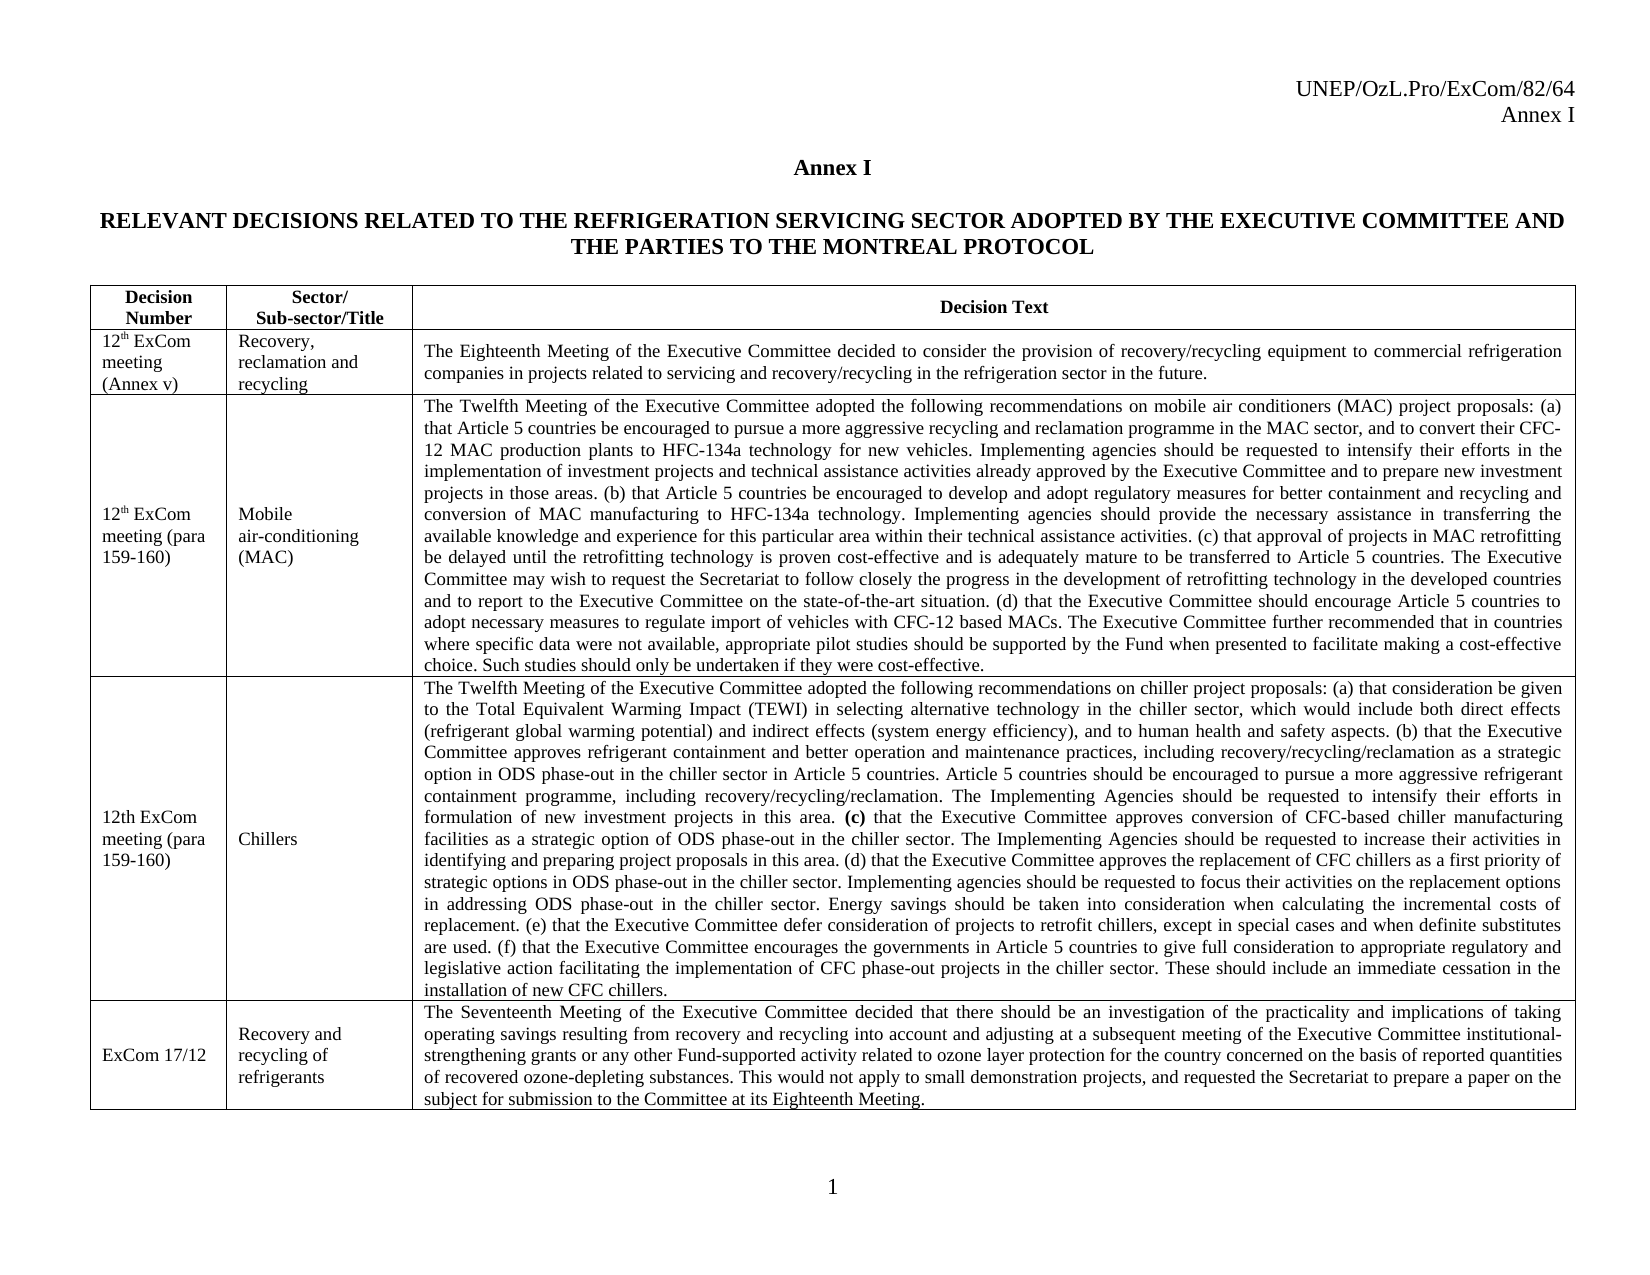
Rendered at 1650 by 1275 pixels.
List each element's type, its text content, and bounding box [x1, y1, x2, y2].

table_cell 12th ExCom meeting (Annex v) [91, 330, 226, 394]
table_cell 12th ExCom meeting (para 159-160) [91, 395, 226, 676]
table_cell Recovery and recycling of refrigerants [227, 1001, 412, 1109]
text Annex I [90, 154, 1575, 180]
table_header Sector/ Sub-sector/Title [227, 286, 412, 329]
table_header Decision Number [91, 286, 226, 329]
table_cell The Twelfth Meeting of the Executive Committee adopted the following recommendations on mobile air conditioners (MAC) project proposals: (a) that Article 5 countries be encouraged to pursue a more aggressive recycling and reclamation programme in the MAC sector, and to convert their CFC-12 MAC production plants to HFC-134a technology for new vehicles. Implementing agencies should be requested to intensify their efforts in the implementation of investment projects and technical assistance activities already approved by the Executive Committee and to prepare new investment projects in those areas. (b) that Article 5 countries be encouraged to develop and adopt regulatory measures for better containment and recycling and conversion of MAC manufacturing to HFC-134a technology. Implementing agencies should provide the necessary assistance in transferring the available knowledge and experience for this particular area within their technical assistance activities. (c) that approval of projects in MAC retrofitting be delayed until the retrofitting technology is proven cost-effective and is adequately mature to be transferred to Article 5 countries. The Executive Committee may wish to request the Secretariat to follow closely the progress in the development of retrofitting technology in the developed countries and to report to the Executive Committee on the state-of-the-art situation. (d) that the Executive Committee should encourage Article 5 countries to adopt necessary measures to regulate import of vehicles with CFC-12 based MACs. The Executive Committee further recommended that in countries where specific data were not available, appropriate pilot studies should be supported by the Fund when presented to facilitate making a cost-effective choice. Such studies should only be undertaken if they were cost-effective. [413, 395, 1575, 676]
table_cell Mobile air-conditioning (MAC) [227, 395, 412, 676]
table_cell The Twelfth Meeting of the Executive Committee adopted the following recommendations on chiller project proposals: (a) that consideration be given to the Total Equivalent Warming Impact (TEWI) in selecting alternative technology in the chiller sector, which would include both direct effects (refrigerant global warming potential) and indirect effects (system energy efficiency), and to human health and safety aspects. (b) that the Executive Committee approves refrigerant containment and better operation and maintenance practices, including recovery/recycling/reclamation as a strategic option in ODS phase-out in the chiller sector in Article 5 countries. Article 5 countries should be encouraged to pursue a more aggressive refrigerant containment programme, including recovery/recycling/reclamation. The Implementing Agencies should be requested to intensify their efforts in formulation of new investment projects in this area. (c) that the Executive Committee approves conversion of CFC-based chiller manufacturing facilities as a strategic option of ODS phase-out in the chiller sector. The Implementing Agencies should be requested to increase their activities in identifying and preparing project proposals in this area. (d) that the Executive Committee approves the replacement of CFC chillers as a first priority of strategic options in ODS phase-out in the chiller sector. Implementing agencies should be requested to focus their activities on the replacement options in addressing ODS phase-out in the chiller sector. Energy savings should be taken into consideration when calculating the incremental costs of replacement. (e) that the Executive Committee defer consideration of projects to retrofit chillers, except in special cases and when definite substitutes are used. (f) that the Executive Committee encourages the governments in Article 5 countries to give full consideration to appropriate regulatory and legislative action facilitating the implementation of CFC phase-out projects in the chiller sector. These should include an immediate cessation in the installation of new CFC chillers. [413, 677, 1575, 1000]
table_cell The Eighteenth Meeting of the Executive Committee decided to consider the provision of recovery/recycling equipment to commercial refrigeration companies in projects related to servicing and recovery/recycling in the refrigeration sector in the future. [413, 330, 1575, 394]
table_cell Chillers [227, 677, 412, 1000]
table_cell Recovery, reclamation and recycling [227, 330, 412, 394]
text RELEVANT DECISIONS RELATED TO THE REFRIGERATION SERVICING SECTOR ADOPTED BY THE EXECUTIVE COMMITTEE AND THE PARTIES TO THE MONTREAL PROTOCOL [90, 207, 1575, 259]
table_cell ExCom 17/12 [91, 1001, 226, 1109]
table_cell The Seventeenth Meeting of the Executive Committee decided that there should be an investigation of the practicality and implications of taking operating savings resulting from recovery and recycling into account and adjusting at a subsequent meeting of the Executive Committee institutional-strengthening grants or any other Fund-supported activity related to ozone layer protection for the country concerned on the basis of reported quantities of recovered ozone-depleting substances. This would not apply to small demonstration projects, and requested the Secretariat to prepare a paper on the subject for submission to the Committee at its Eighteenth Meeting. [413, 1001, 1575, 1109]
table_header Decision Text [413, 286, 1575, 329]
table_cell 12th ExCom meeting (para 159-160) [91, 677, 226, 1000]
